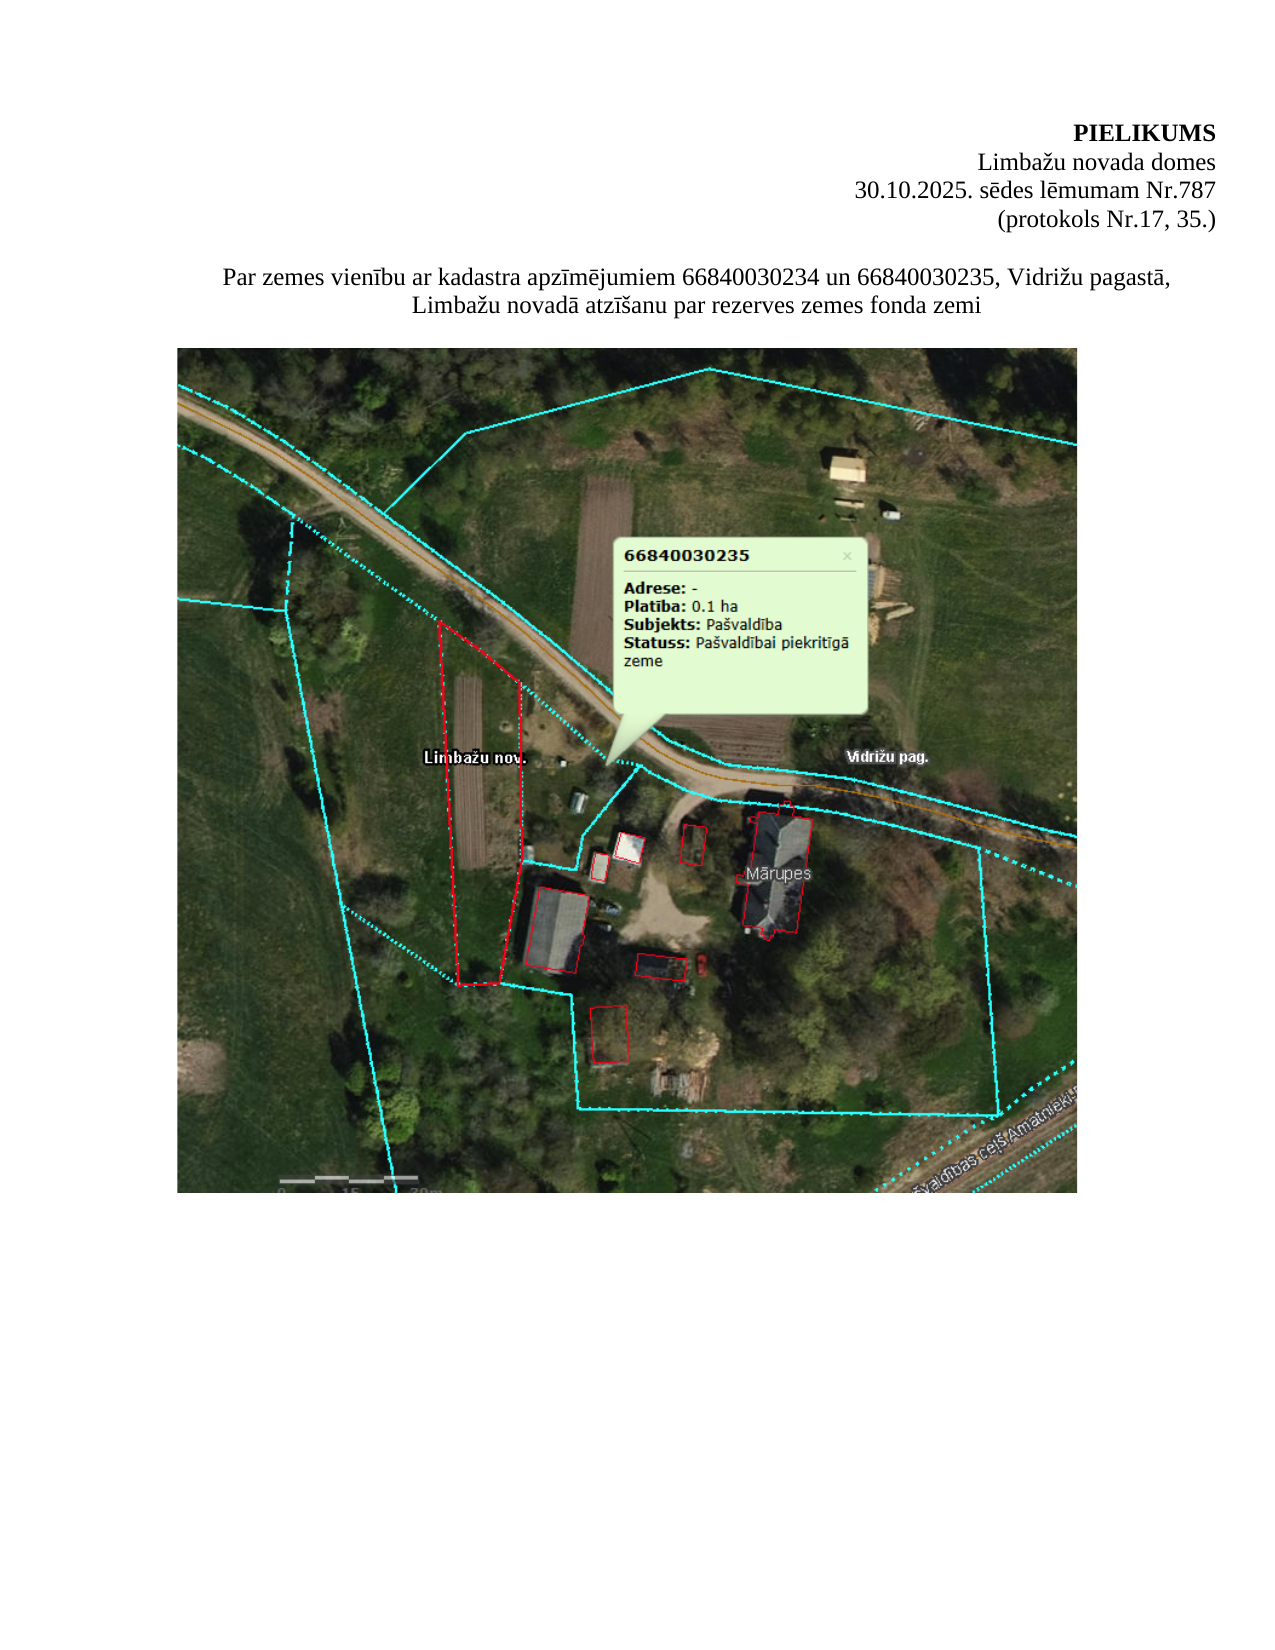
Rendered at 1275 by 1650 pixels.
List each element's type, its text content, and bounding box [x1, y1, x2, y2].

text Limbažu novada domes [177, 147, 1216, 176]
text 30.10.2025. sēdes lēmumam Nr.787 [177, 176, 1216, 204]
text Par zemes vienību ar kadastra apzīmējumiem 66840030234 un 66840030235, Vidrižu pagastā, Limbažu novadā atzīšanu par rezerves zemes fonda zemi [177, 262, 1216, 319]
text PIELIKUMS [177, 118, 1216, 147]
picture [177, 348, 1078, 1193]
text (protokols Nr.17, 35.) [177, 204, 1216, 233]
